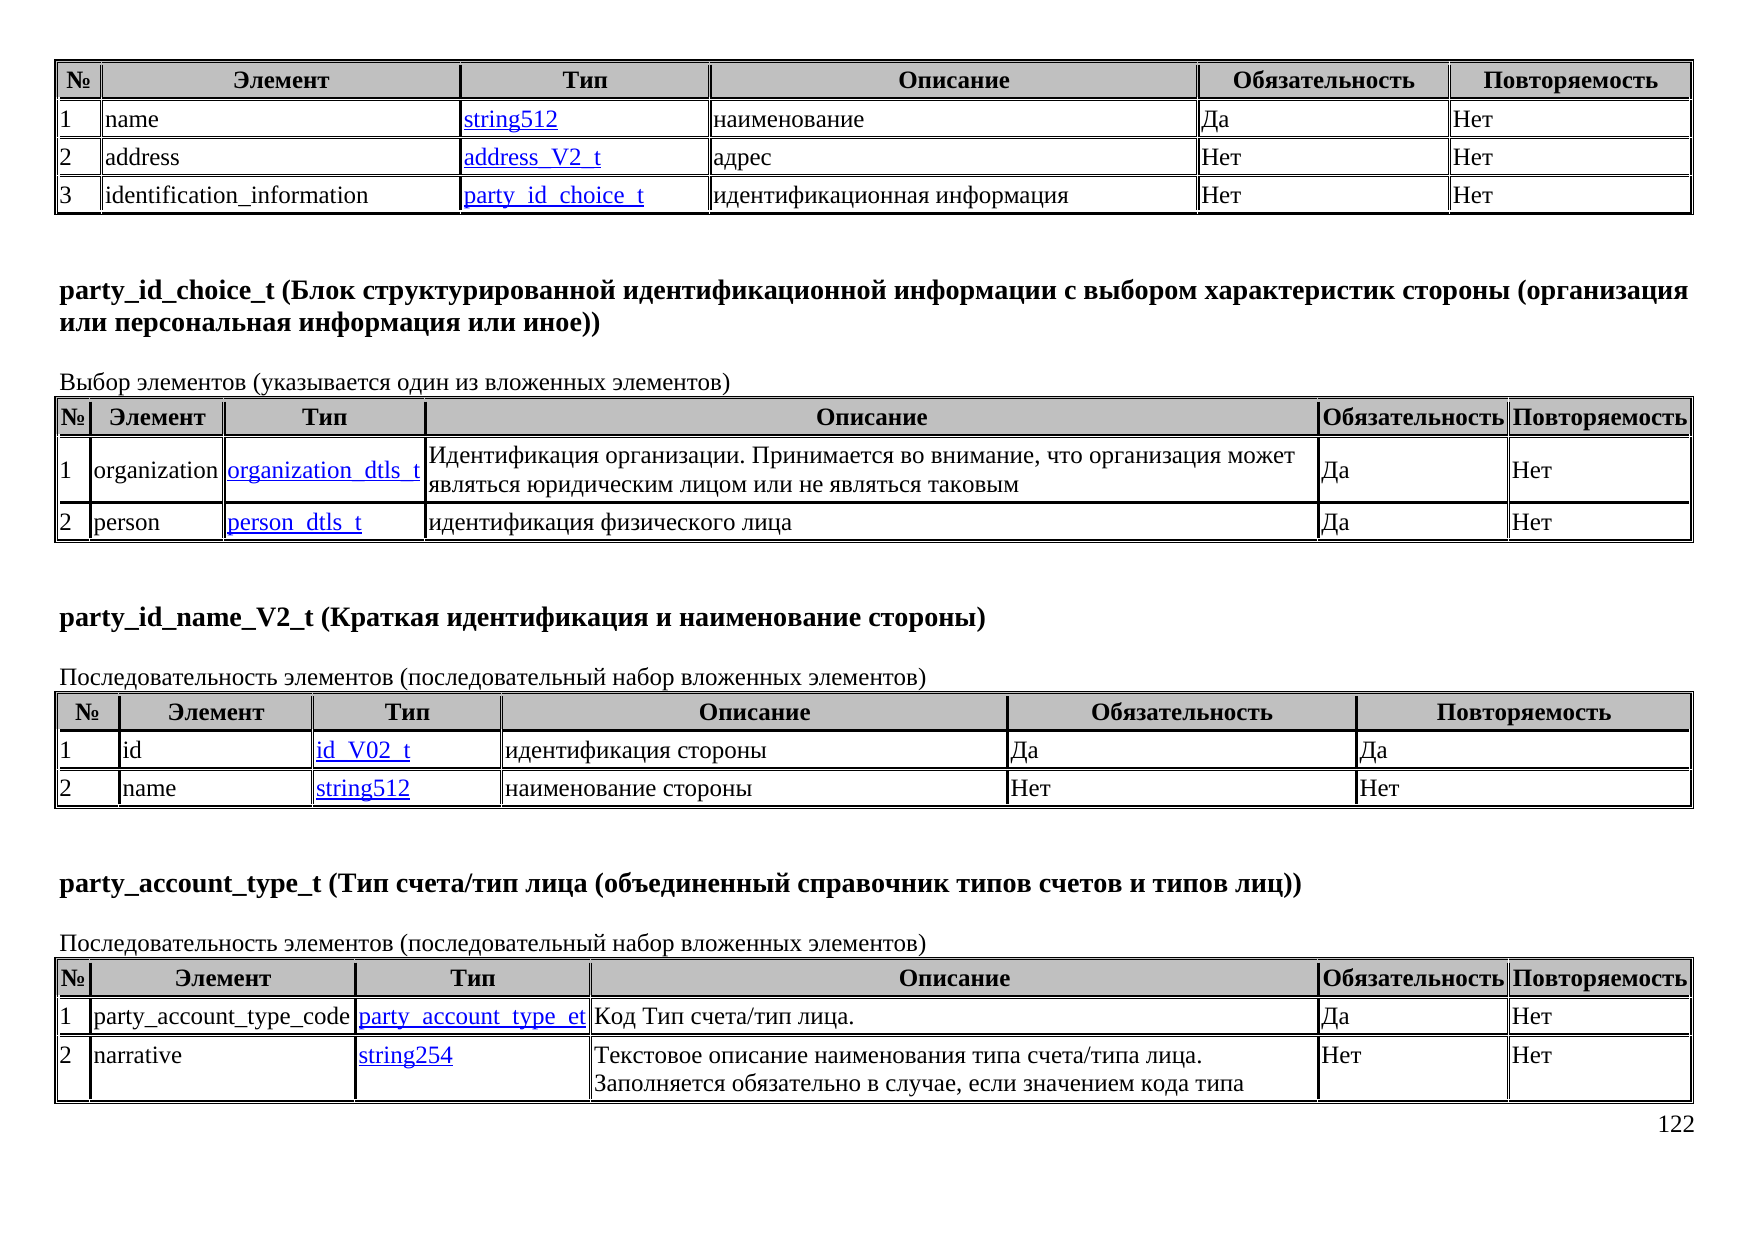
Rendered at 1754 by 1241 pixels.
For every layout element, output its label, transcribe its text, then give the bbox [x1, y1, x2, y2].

text Выбор элементов (указывается один из вложенных элементов) [59, 367, 1695, 396]
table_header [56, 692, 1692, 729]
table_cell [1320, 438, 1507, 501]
text Последовательность элементов (последовательный набор вложенных элементов) [59, 928, 1695, 957]
text Последовательность элементов (последовательный набор вложенных элементов) [59, 662, 1695, 691]
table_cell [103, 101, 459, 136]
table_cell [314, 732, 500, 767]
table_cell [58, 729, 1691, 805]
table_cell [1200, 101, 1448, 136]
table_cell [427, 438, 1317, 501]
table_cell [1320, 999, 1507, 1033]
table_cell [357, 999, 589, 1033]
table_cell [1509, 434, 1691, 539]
subtitle party_id_choice_t (Блок структурированной идентификационной информации с выбором характеристик стороны (организация или персональная информация или иное)) [59, 273, 1695, 338]
subtitle party_account_type_t (Тип счета/тип лица (объединенный справочник типов счетов и типов лиц)) [59, 867, 1695, 899]
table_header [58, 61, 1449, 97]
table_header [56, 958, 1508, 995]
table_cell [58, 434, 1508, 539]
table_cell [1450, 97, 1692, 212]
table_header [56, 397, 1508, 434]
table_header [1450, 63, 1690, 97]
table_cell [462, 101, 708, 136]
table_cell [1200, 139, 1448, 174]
subtitle party_id_name_V2_t (Краткая идентификация и наименование стороны) [59, 600, 1695, 633]
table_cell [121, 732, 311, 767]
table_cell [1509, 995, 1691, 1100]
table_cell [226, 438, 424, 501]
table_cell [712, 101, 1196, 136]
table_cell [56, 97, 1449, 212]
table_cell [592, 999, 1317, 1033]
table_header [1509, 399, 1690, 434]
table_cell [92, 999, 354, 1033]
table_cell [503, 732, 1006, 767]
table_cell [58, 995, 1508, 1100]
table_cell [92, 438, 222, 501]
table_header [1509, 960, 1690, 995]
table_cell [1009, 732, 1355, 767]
